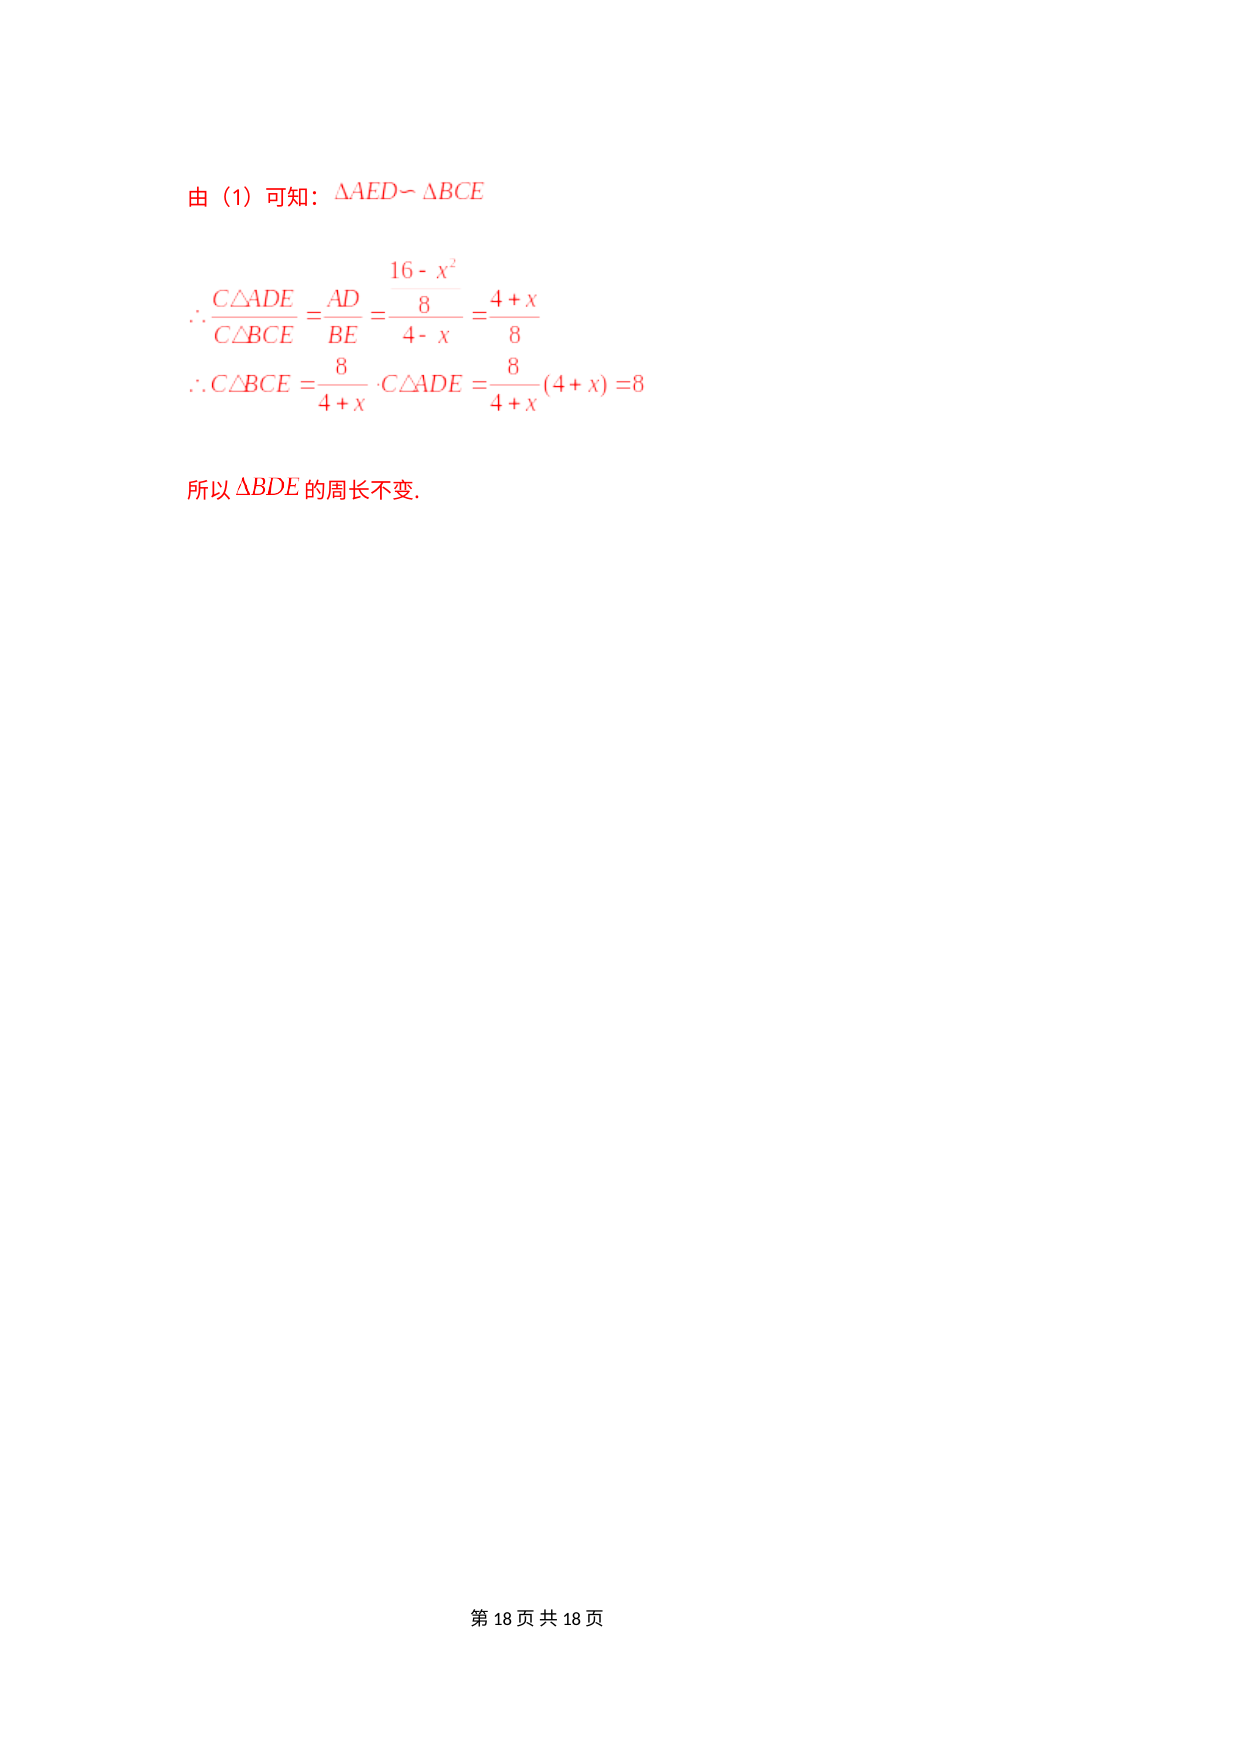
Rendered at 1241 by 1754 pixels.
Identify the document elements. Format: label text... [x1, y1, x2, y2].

text 由（1）可知： [187, 162, 1053, 227]
text 所以的周长不变. [187, 472, 1053, 504]
